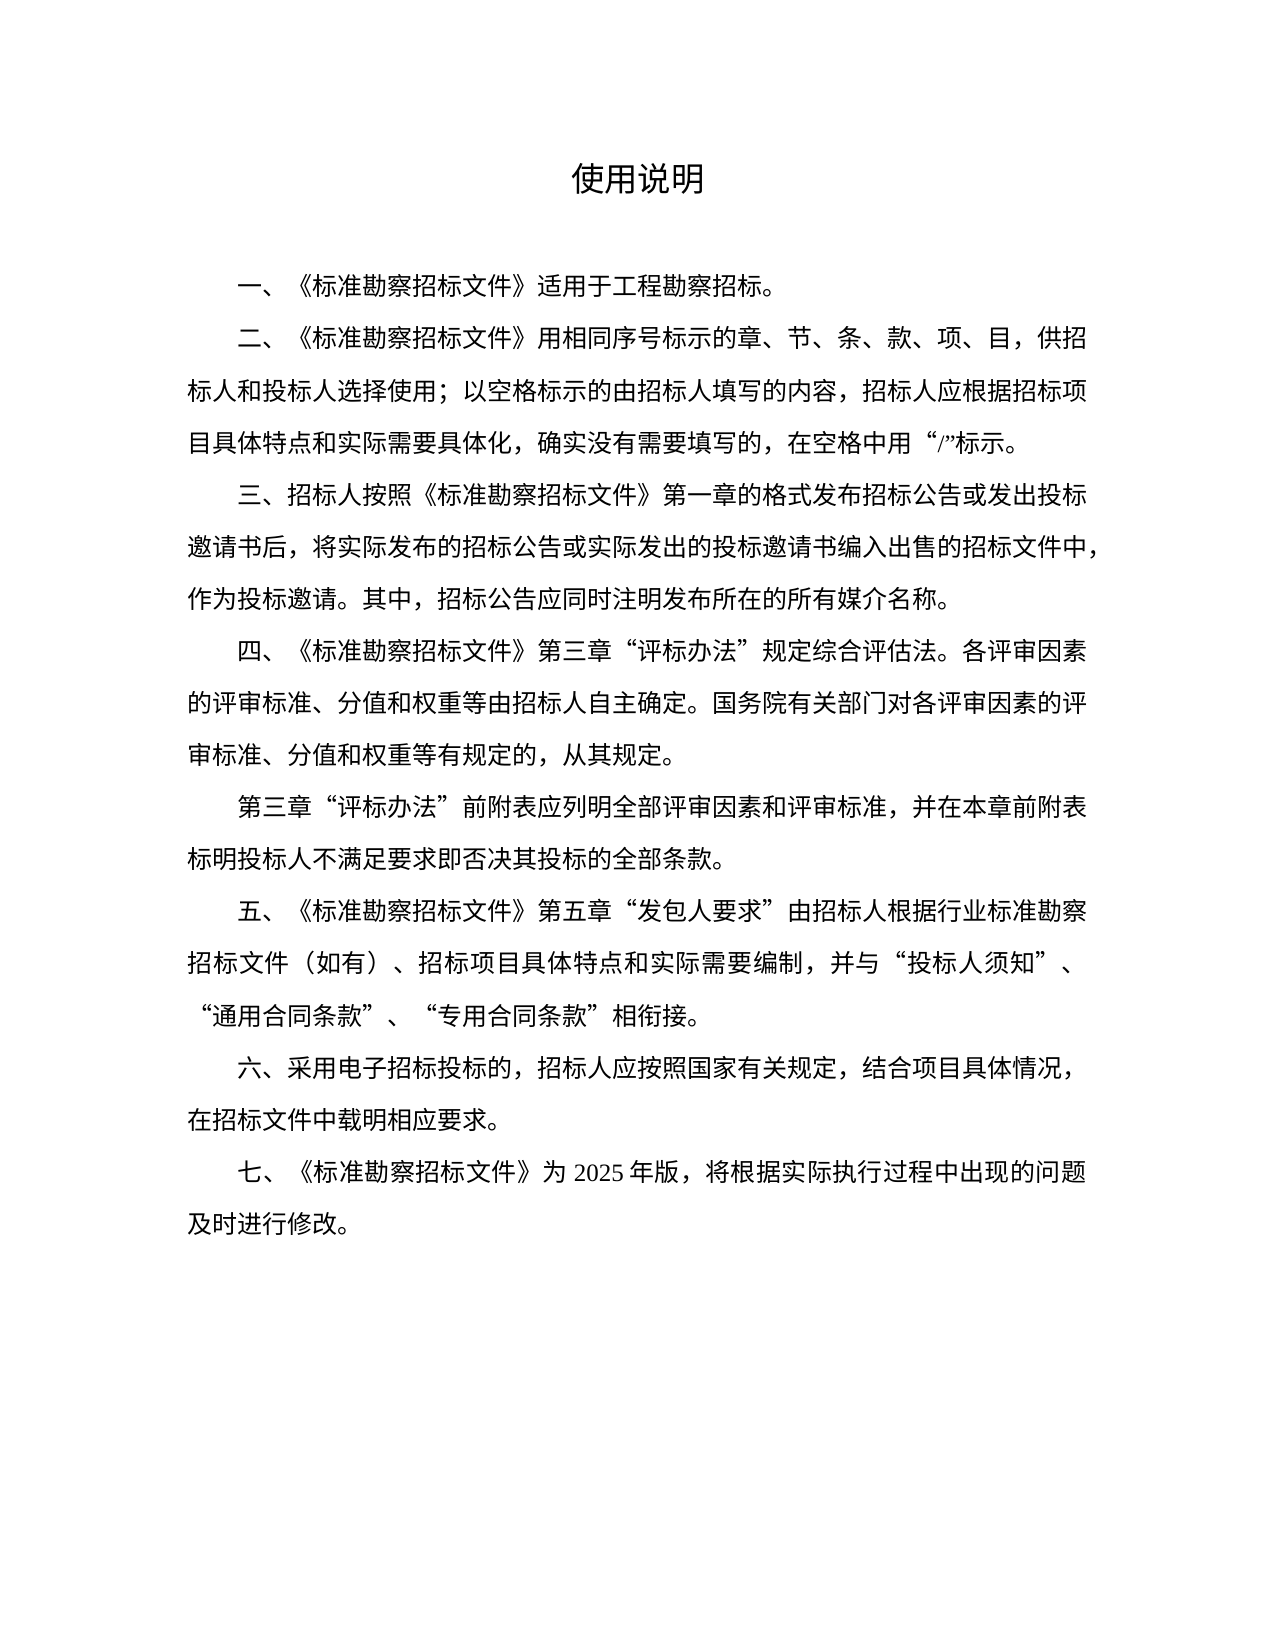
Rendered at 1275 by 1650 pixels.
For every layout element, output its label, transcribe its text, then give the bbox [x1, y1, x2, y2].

text 五、《标准勘察招标文件》第五章“发包人要求”由招标人根据行业标准勘察招标文件（如有）、招标项目具体特点和实际需要编制，并与“投标人须知”、“通用合同条款”、“专用合同条款”相衔接。 [187, 879, 1087, 1035]
text 使用说明 [187, 150, 1087, 202]
text 一、《标准勘察招标文件》适用于工程勘察招标。 [187, 254, 1087, 306]
text 四、《标准勘察招标文件》第三章“评标办法”规定综合评估法。各评审因素的评审标准、分值和权重等由招标人自主确定。国务院有关部门对各评审因素的评审标准、分值和权重等有规定的，从其规定。 [187, 619, 1087, 775]
text 六、采用电子招标投标的，招标人应按照国家有关规定，结合项目具体情况，在招标文件中载明相应要求。 [187, 1035, 1087, 1139]
text 七、《标准勘察招标文件》为2025年版，将根据实际执行过程中出现的问题及时进行修改。 [187, 1139, 1087, 1244]
text 第三章“评标办法”前附表应列明全部评审因素和评审标准，并在本章前附表标明投标人不满足要求即否决其投标的全部条款。 [187, 775, 1087, 879]
text 二、《标准勘察招标文件》用相同序号标示的章、节、条、款、项、目，供招标人和投标人选择使用；以空格标示的由招标人填写的内容，招标人应根据招标项目具体特点和实际需要具体化，确实没有需要填写的，在空格中用“/”标示。 [187, 306, 1087, 462]
text 三、招标人按照《标准勘察招标文件》第一章的格式发布招标公告或发出投标邀请书后，将实际发布的招标公告或实际发出的投标邀请书编入出售的招标文件中，作为投标邀请。其中，招标公告应同时注明发布所在的所有媒介名称。 [187, 462, 1087, 619]
